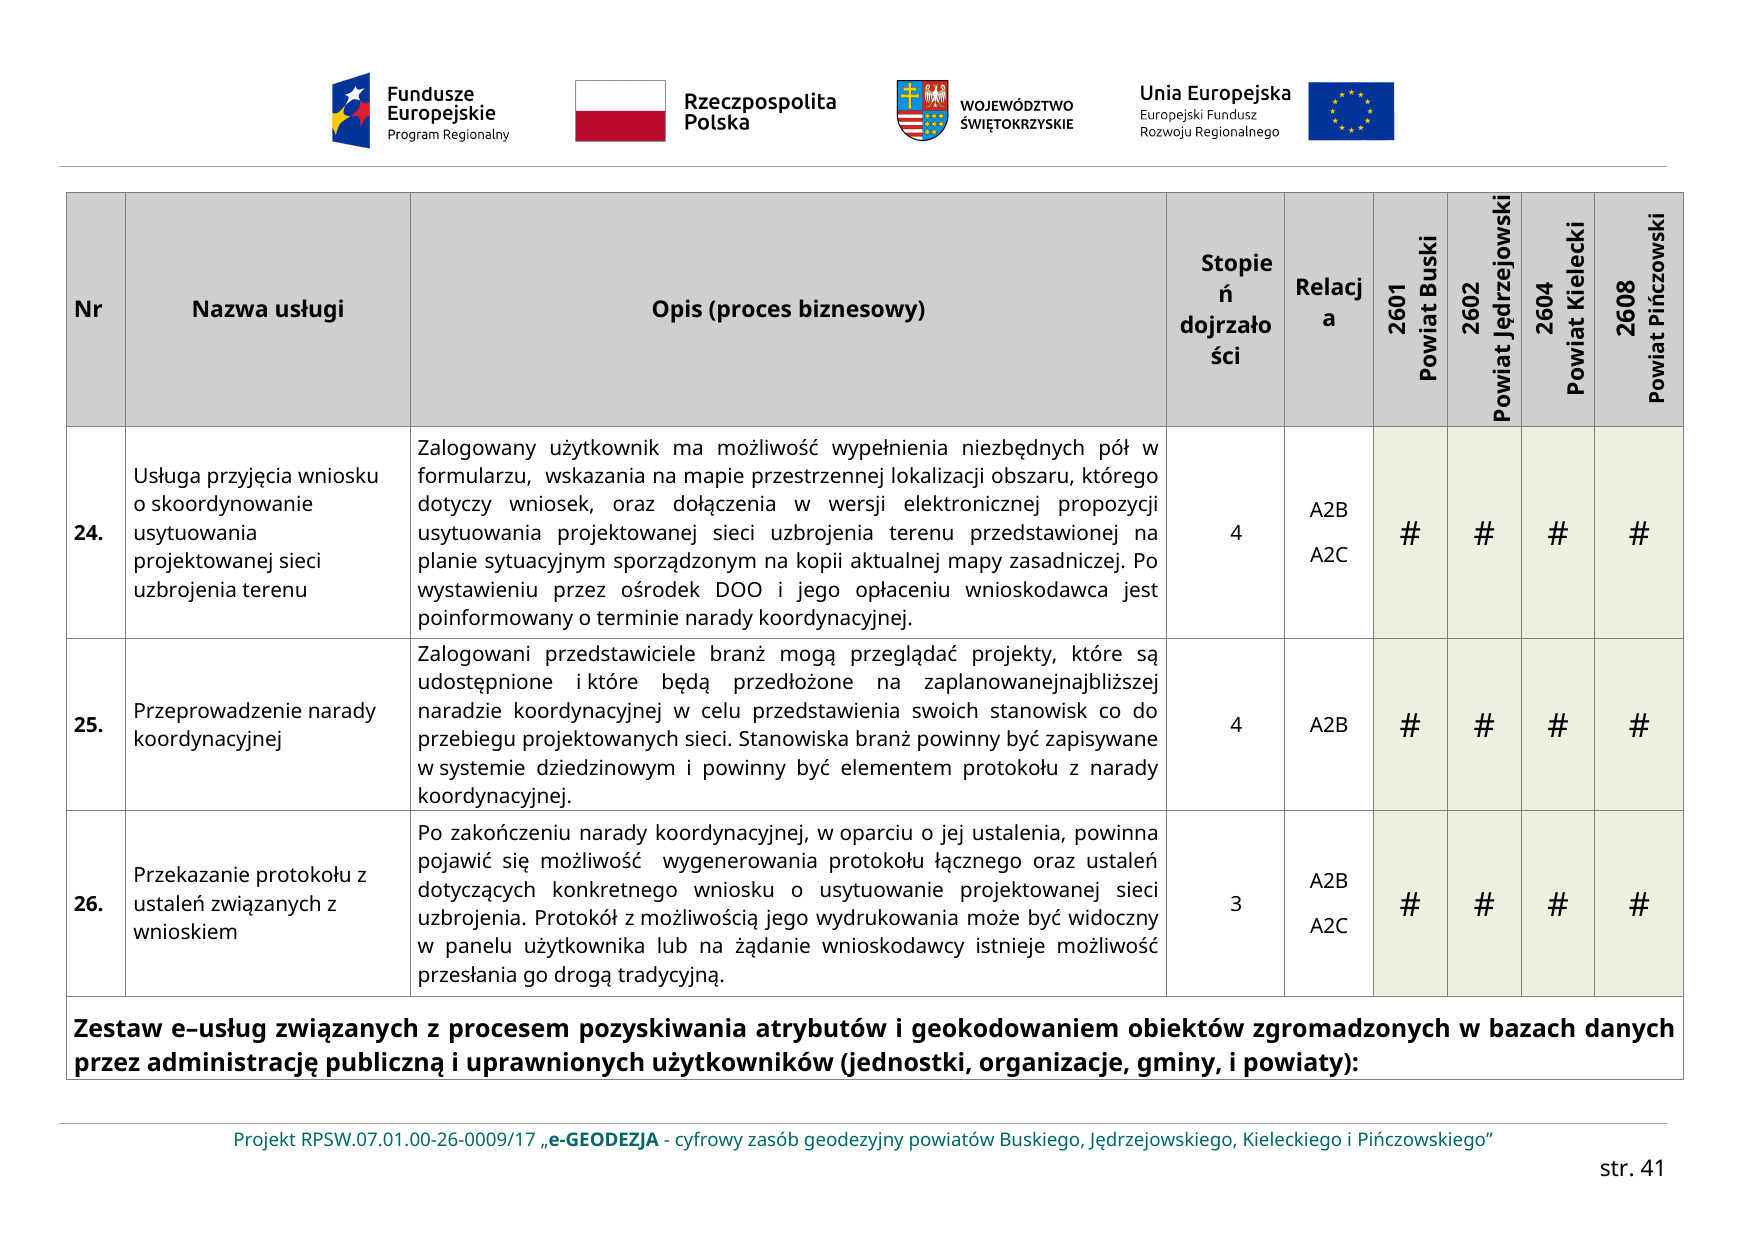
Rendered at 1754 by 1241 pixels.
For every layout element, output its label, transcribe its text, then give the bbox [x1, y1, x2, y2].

table_cell 2608 Powiat Pińczowski [1595, 193, 1683, 426]
table_cell Opis (proces biznesowy) [411, 193, 1166, 426]
table_cell # [1522, 427, 1594, 638]
table_cell 3 [1167, 811, 1284, 996]
picture [316, 59, 1409, 164]
table_cell # [1448, 427, 1521, 638]
table_cell # [1374, 427, 1447, 638]
table_cell # [1595, 427, 1683, 638]
table_cell 2604 Powiat Kielecki [1522, 193, 1594, 426]
table_cell A2B [1285, 639, 1373, 810]
table_cell Po zakończeniu narady koordynacyjnej, w oparciu o jej ustalenia, powinna pojawić się możliwość wygenerowania protokołu łącznego oraz ustaleń dotyczących konkretnego wniosku o usytuowanie projektowanej sieci uzbrojenia. Protokół z możliwością jego wydrukowania może być widoczny w panelu użytkownika lub na żądanie wnioskodawcy istnieje możliwość przesłania go drogą tradycyjną. [411, 811, 1166, 996]
table_cell Relacja [1285, 193, 1373, 426]
table_cell [67, 811, 125, 996]
table_cell A2B A2C [1285, 811, 1373, 996]
table_cell 4 [1167, 639, 1284, 810]
table_cell Stopień dojrzałości [1167, 193, 1284, 426]
table_cell Usługa przyjęcia wniosku o skoordynowanie usytuowania projektowanej sieci uzbrojenia terenu [126, 427, 410, 638]
table_cell # [1595, 639, 1683, 810]
table_cell Nr [67, 193, 125, 426]
table_cell Przeprowadzenie narady koordynacyjnej [126, 639, 410, 810]
table_cell # [1448, 811, 1521, 996]
table_cell Nazwa usługi [126, 193, 410, 426]
table_cell # [1595, 811, 1683, 996]
table_cell [67, 639, 125, 810]
table_cell Zestaw e–usług związanych z procesem pozyskiwania atrybutów i geokodowaniem obiektów zgromadzonych w bazach danych przez administrację publiczną i uprawnionych użytkowników (jednostki, organizacje, gminy, i powiaty): [67, 997, 1683, 1079]
table_cell # [1448, 639, 1521, 810]
table_cell 2602 Powiat Jędrzejowski [1448, 193, 1521, 426]
table_cell # [1522, 639, 1594, 810]
table_cell [67, 427, 125, 638]
table_cell # [1374, 811, 1447, 996]
table_cell 4 [1167, 427, 1284, 638]
table_cell Zalogowani przedstawiciele branż mogą przeglądać projekty, które są udostępnione i które będą przedłożone na zaplanowanejnajbliższej naradzie koordynacyjnej w celu przedstawienia swoich stanowisk co do przebiegu projektowanych sieci. Stanowiska branż powinny być zapisywane w systemie dziedzinowym i powinny być elementem protokołu z narady koordynacyjnej. [411, 639, 1166, 810]
table_cell # [1374, 639, 1447, 810]
table_cell Zalogowany użytkownik ma możliwość wypełnienia niezbędnych pół w formularzu, wskazania na mapie przestrzennej lokalizacji obszaru, którego dotyczy wniosek, oraz dołączenia w wersji elektronicznej propozycji usytuowania projektowanej sieci uzbrojenia terenu przedstawionej na planie sytuacyjnym sporządzonym na kopii aktualnej mapy zasadniczej. Po wystawieniu przez ośrodek DOO i jego opłaceniu wnioskodawca jest poinformowany o terminie narady koordynacyjnej. [411, 427, 1166, 638]
table_cell A2B A2C [1285, 427, 1373, 638]
table_cell Przekazanie protokołu z ustaleń związanych z wnioskiem [126, 811, 410, 996]
table_cell # [1522, 811, 1594, 996]
table_cell 2601 Powiat Buski [1374, 193, 1447, 426]
